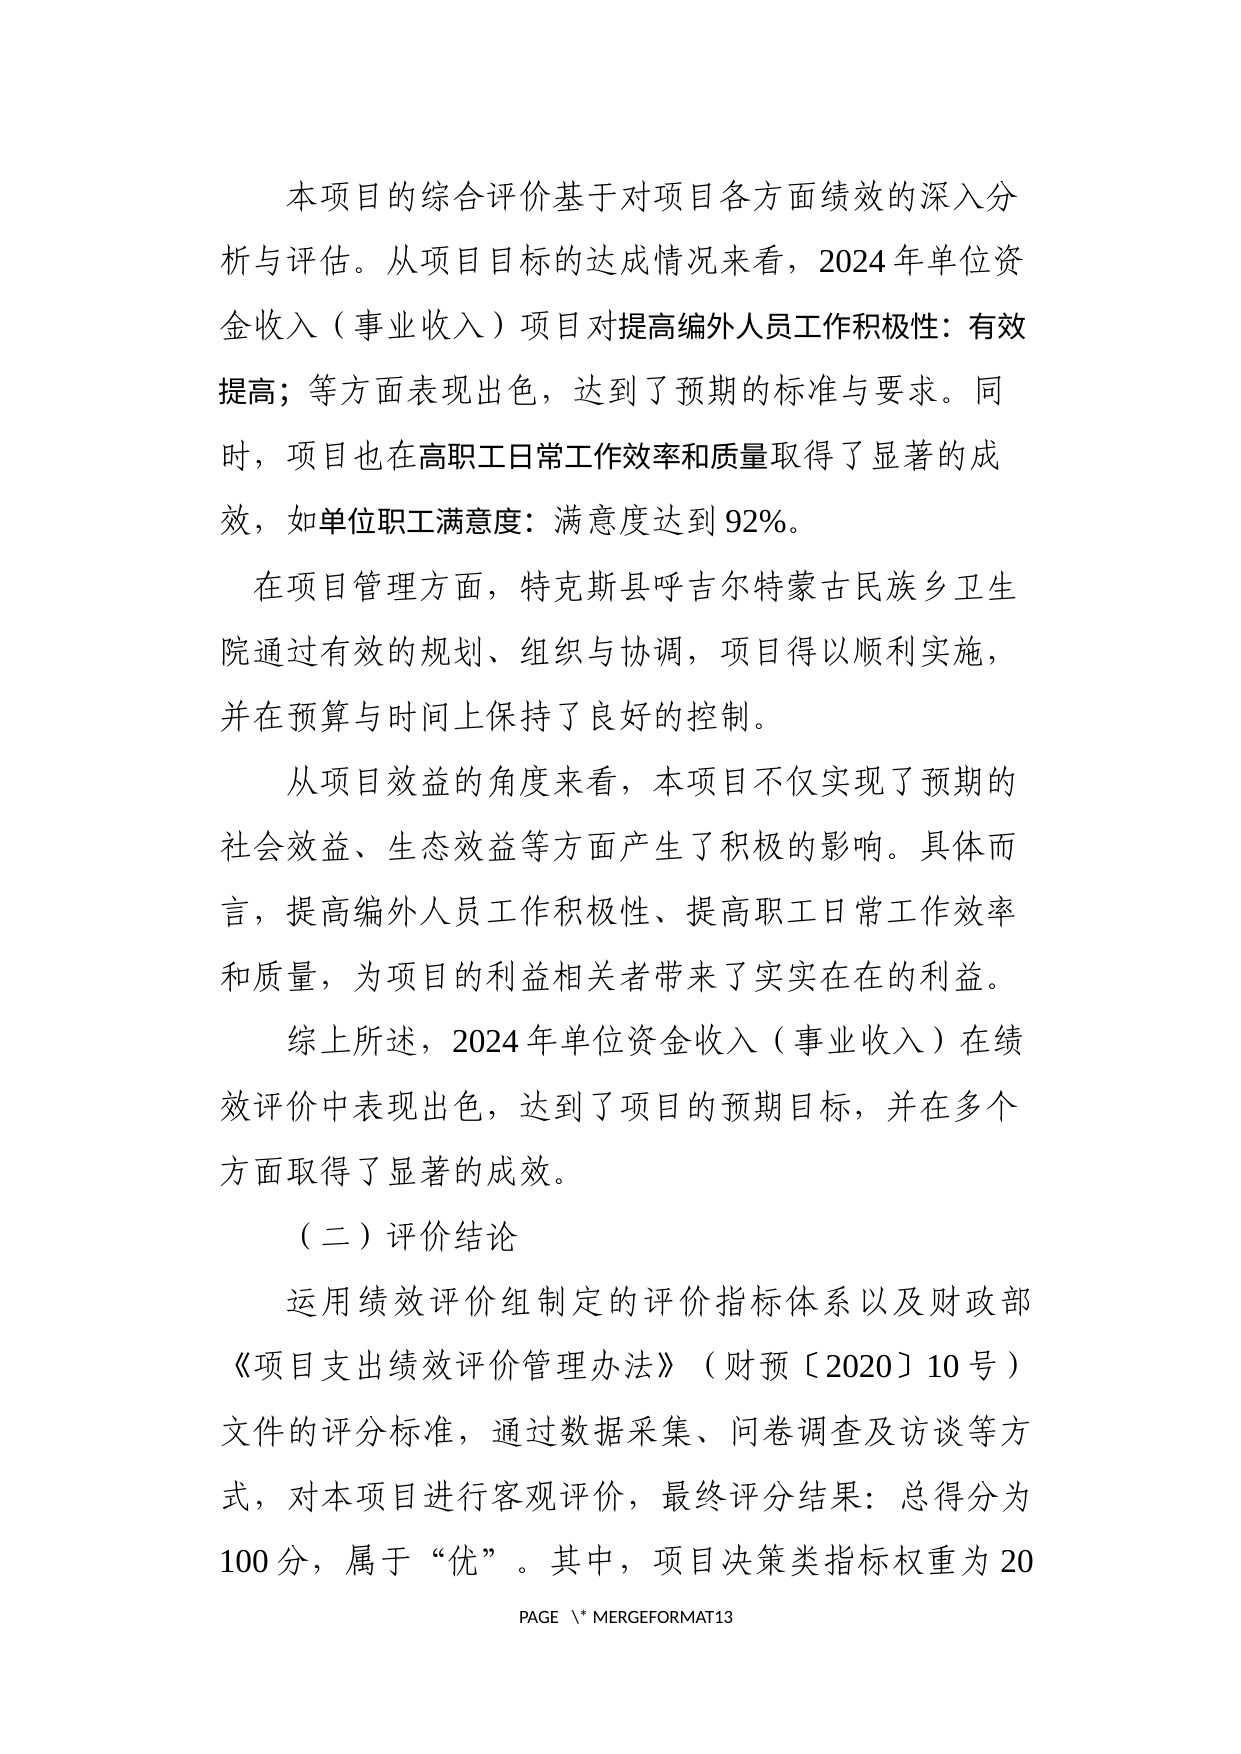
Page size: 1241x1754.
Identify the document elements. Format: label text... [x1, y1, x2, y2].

text 在项目管理方面，特克斯县呼吉尔特蒙古民族乡卫生院通过有效的规划、组织与协调，项目得以顺利实施，并在预算与时间上保持了良好的控制。 [218, 552, 1033, 747]
text 综上所述，2024年单位资金收入（事业收入）在绩效评价中表现出色，达到了项目的预期目标，并在多个方面取得了显著的成效。 [218, 1007, 1033, 1202]
text （二）评价结论 [218, 1202, 1033, 1267]
text 从项目效益的角度来看，本项目不仅实现了预期的社会效益、生态效益等方面产生了积极的影响。具体而言，提高编外人员工作积极性、提高职工日常工作效率和质量，为项目的利益相关者带来了实实在在的利益。 [218, 747, 1033, 1007]
text 本项目的综合评价基于对项目各方面绩效的深入分析与评估。从项目目标的达成情况来看，2024年单位资金收入（事业收入）项目对提高编外人员工作积极性：有效提高；等方面表现出色，达到了预期的标准与要求。同时，项目也在高职工日常工作效率和质量取得了显著的成效，如单位职工满意度：满意度达到92%。 [218, 162, 1033, 552]
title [218, 1267, 1033, 1592]
